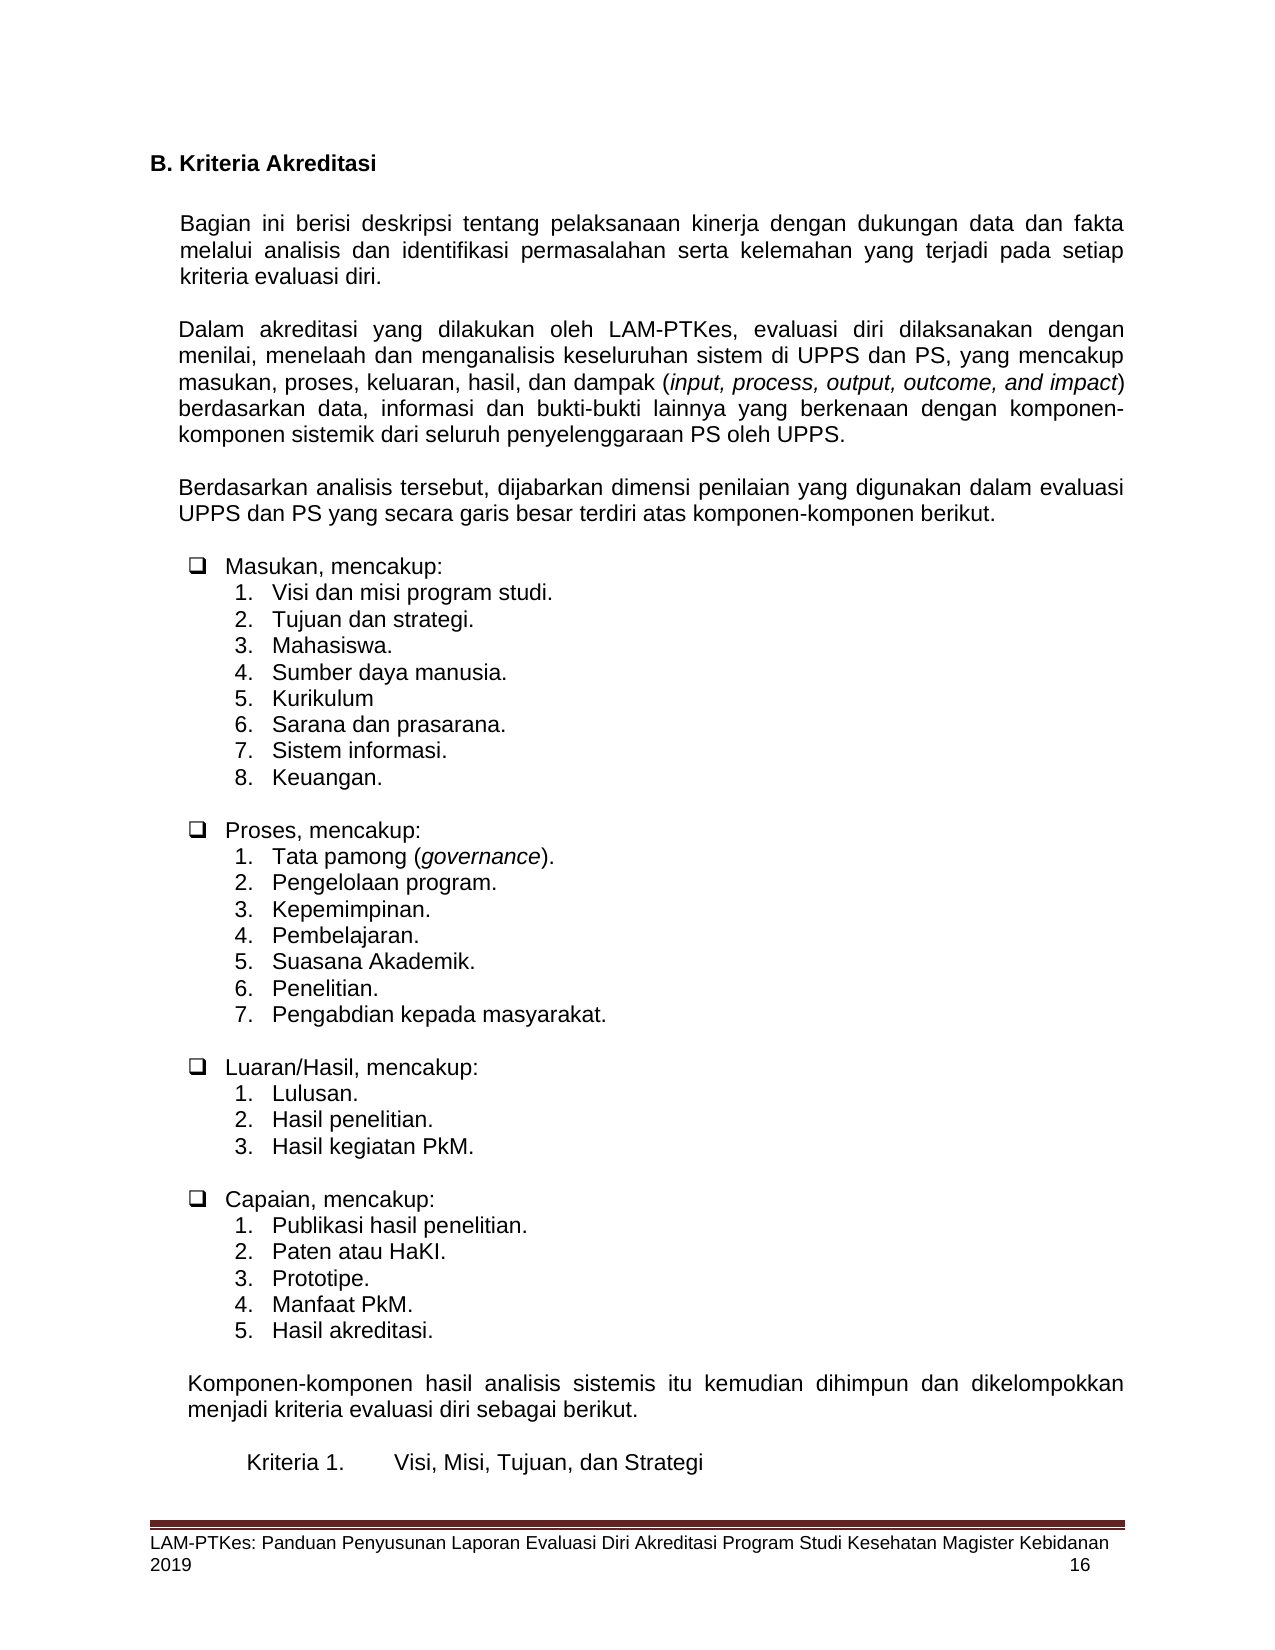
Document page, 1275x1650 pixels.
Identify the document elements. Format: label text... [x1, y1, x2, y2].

list Tujuan dan strategi. [234, 606, 1125, 632]
list Hasil penelitian. [234, 1106, 1125, 1133]
list Sistem informasi. [234, 737, 1125, 764]
list Suasana Akademik. [234, 948, 1125, 975]
list Mahasiswa. [234, 632, 1125, 658]
text Komponen-komponen hasil analisis sistemis itu kemudian dihimpun dan dikelompokkan menjadi kriteria evaluasi diri sebagai berikut. [187, 1370, 1125, 1423]
text Dalam akreditasi yang dilakukan oleh LAM-PTKes, evaluasi diri dilaksanakan dengan menilai, menelaah dan menganalisis keseluruhan sistem di UPPS dan PS, yang mencakup masukan, proses, keluaran, hasil, dan dampak (input, process, output, outcome, and impact) berdasarkan data, informasi dan bukti-bukti lainnya yang berkenaan dengan komponen-komponen sistemik dari seluruh penyelenggaraan PS oleh UPPS. [178, 316, 1125, 448]
list Visi dan misi program studi. [234, 579, 1125, 606]
list Manfaat PkM. [234, 1291, 1125, 1317]
subtitle B. Kriteria Akreditasi [150, 150, 1125, 176]
list Proses, mencakup: [187, 817, 1125, 843]
list Pengelolaan program. [234, 869, 1125, 896]
list Prototipe. [234, 1264, 1125, 1291]
list Kepemimpinan. [234, 896, 1125, 922]
list Masukan, mencakup: [187, 553, 1125, 579]
list Lulusan. [234, 1080, 1125, 1106]
list Sumber daya manusia. [234, 658, 1125, 685]
list Pengabdian kepada masyarakat. [234, 1001, 1125, 1027]
list Capaian, mencakup: [187, 1186, 1125, 1212]
list Kurikulum [234, 685, 1125, 711]
list Keuangan. [234, 764, 1125, 790]
list Hasil akreditasi. [234, 1317, 1125, 1344]
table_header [383, 1449, 1062, 1500]
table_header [235, 1449, 383, 1500]
list Sarana dan prasarana. [234, 711, 1125, 737]
list Publikasi hasil penelitian. [234, 1212, 1125, 1238]
text Berdasarkan analisis tersebut, dijabarkan dimensi penilaian yang digunakan dalam evaluasi UPPS dan PS yang secara garis besar terdiri atas komponen-komponen berikut. [178, 474, 1125, 527]
list Tata pamong (governance). [234, 843, 1125, 869]
list Paten atau HaKI. [234, 1238, 1125, 1264]
list Pembelajaran. [234, 922, 1125, 948]
list Penelitian. [234, 975, 1125, 1001]
list Luaran/Hasil, mencakup: [187, 1054, 1125, 1080]
list Hasil kegiatan PkM. [234, 1133, 1125, 1159]
text Bagian ini berisi deskripsi tentang pelaksanaan kinerja dengan dukungan data dan fakta melalui analisis dan identifikasi permasalahan serta kelemahan yang terjadi pada setiap kriteria evaluasi diri. [179, 210, 1125, 289]
